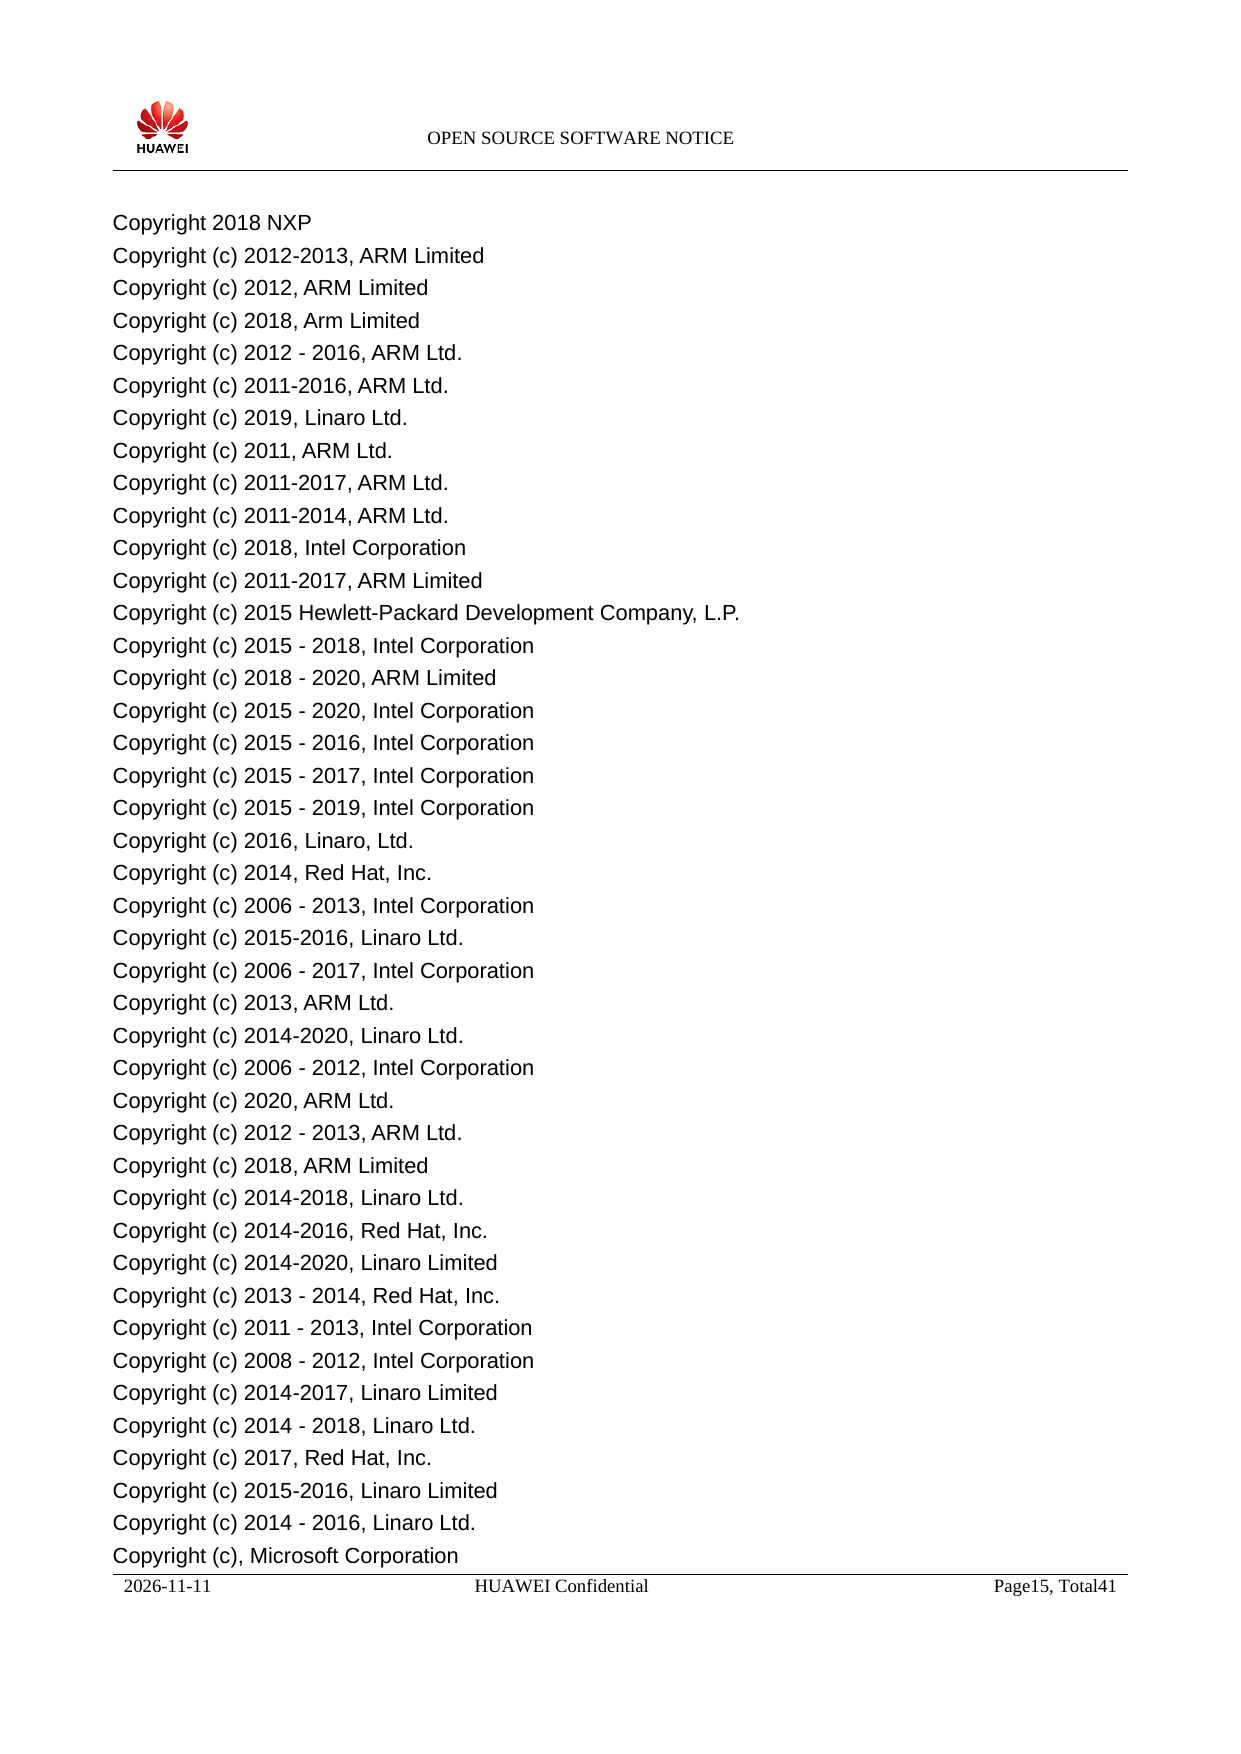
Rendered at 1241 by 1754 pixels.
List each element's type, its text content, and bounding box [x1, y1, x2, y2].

picture [125, 88, 200, 164]
